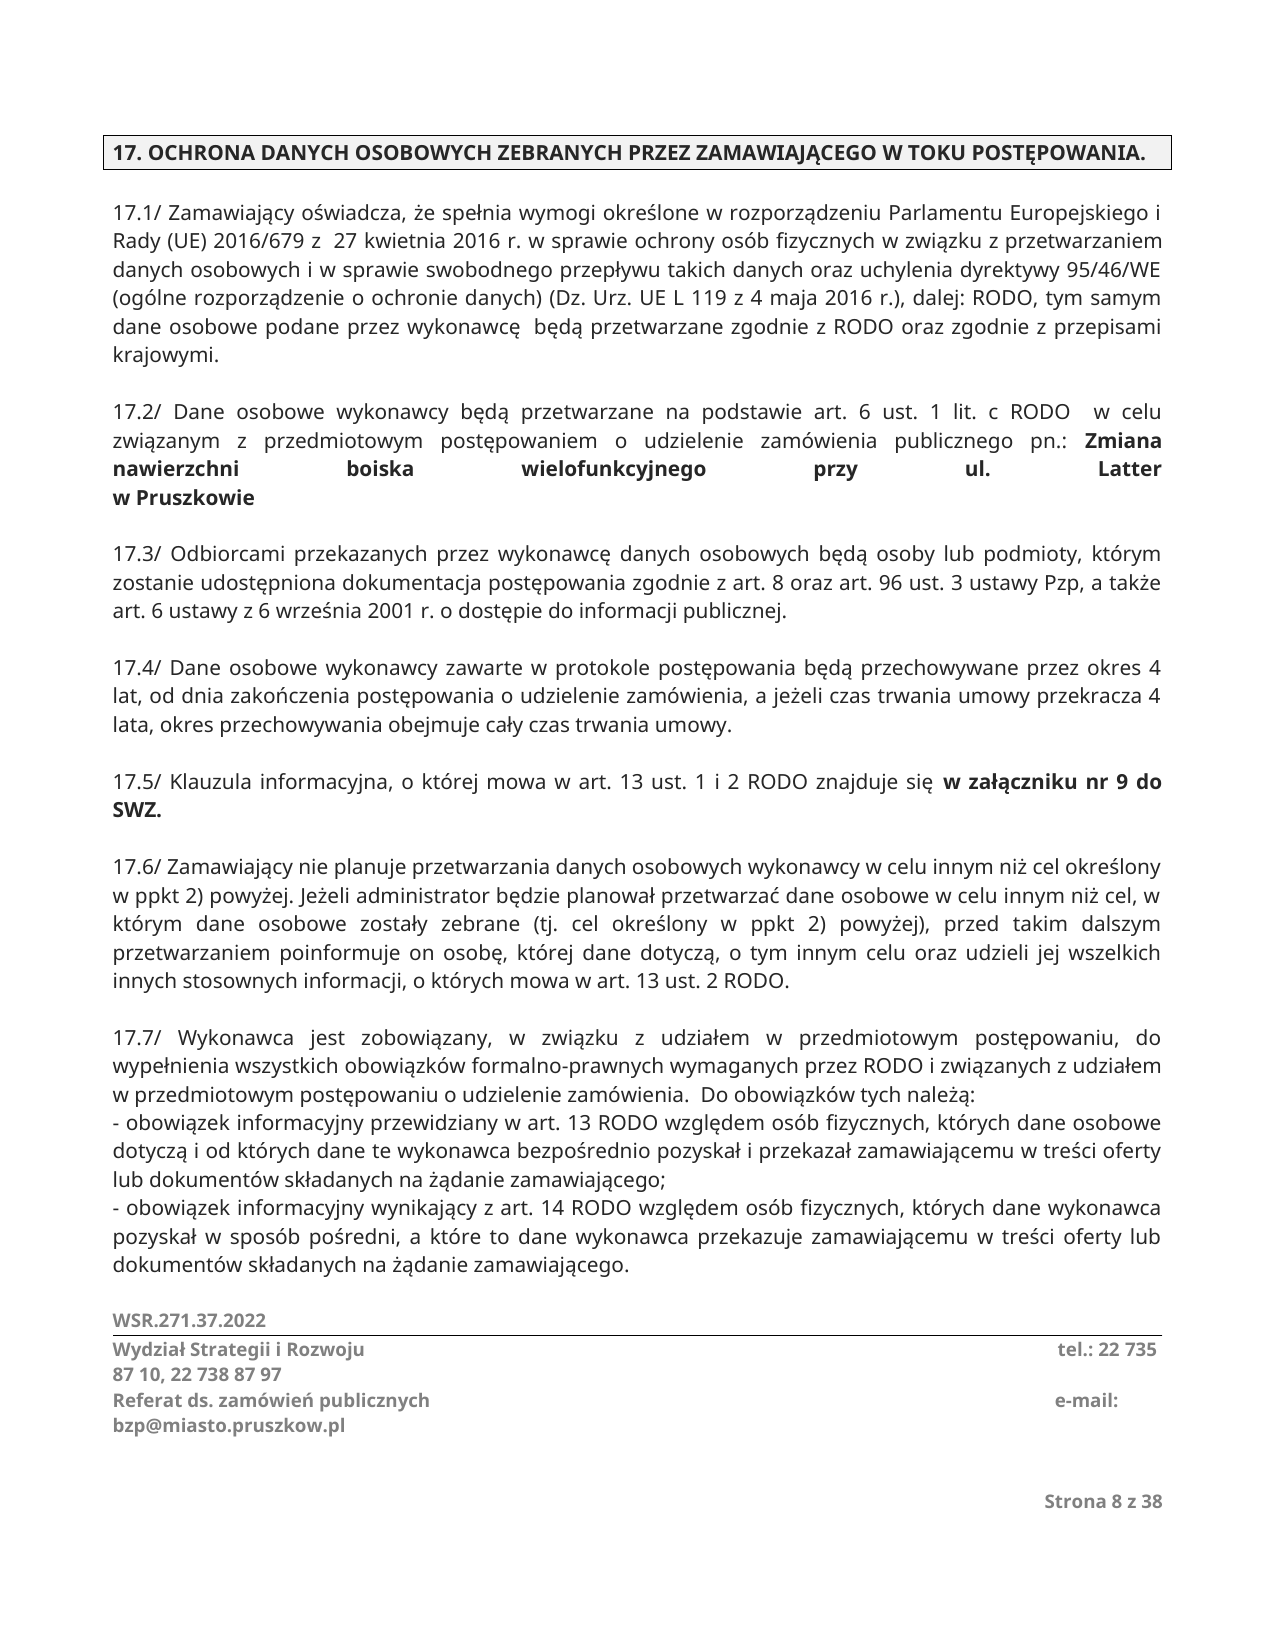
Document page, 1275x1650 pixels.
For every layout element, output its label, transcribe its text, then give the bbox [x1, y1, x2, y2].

text 17.5/ Klauzula informacyjna, o której mowa w art. 13 ust. 1 i 2 RODO znajduje się w załączniku nr 9 do SWZ. [112, 767, 1162, 824]
text 17. OCHRONA DANYCH OSOBOWYCH ZEBRANYCH PRZEZ ZAMAWIAJĄCEGO W TOKU POSTĘPOWANIA. [104, 136, 1171, 169]
text 17.7/ Wykonawca jest zobowiązany, w związku z udziałem w przedmiotowym postępowaniu, do wypełnienia wszystkich obowiązków formalno-prawnych wymaganych przez RODO i związanych z udziałem w przedmiotowym postępowaniu o udzielenie zamówienia. Do obowiązków tych należą: [112, 1023, 1162, 1108]
text 17.2/ Dane osobowe wykonawcy będą przetwarzane na podstawie art. 6 ust. 1 lit. c RODO w celu związanym z przedmiotowym postępowaniem o udzielenie zamówienia publicznego pn.: Zmiana nawierzchni boiska wielofunkcyjnego przy ul. Latter w Pruszkowie [112, 397, 1162, 511]
text 17.6/ Zamawiający nie planuje przetwarzania danych osobowych wykonawcy w celu innym niż cel określony w ppkt 2) powyżej. Jeżeli administrator będzie planował przetwarzać dane osobowe w celu innym niż cel, w którym dane osobowe zostały zebrane (tj. cel określony w ppkt 2) powyżej), przed takim dalszym przetwarzaniem poinformuje on osobę, której dane dotyczą, o tym innym celu oraz udzieli jej wszelkich innych stosownych informacji, o których mowa w art. 13 ust. 2 RODO. [112, 852, 1162, 994]
text - obowiązek informacyjny wynikający z art. 14 RODO względem osób fizycznych, których dane wykonawca pozyskał w sposób pośredni, a które to dane wykonawca przekazuje zamawiającemu w treści oferty lub dokumentów składanych na żądanie zamawiającego. [112, 1193, 1162, 1279]
text 17.3/ Odbiorcami przekazanych przez wykonawcę danych osobowych będą osoby lub podmioty, którym zostanie udostępniona dokumentacja postępowania zgodnie z art. 8 oraz art. 96 ust. 3 ustawy Pzp, a także art. 6 ustawy z 6 września 2001 r. o dostępie do informacji publicznej. [112, 539, 1162, 625]
text 17.1/ Zamawiający oświadcza, że spełnia wymogi określone w rozporządzeniu Parlamentu Europejskiego i Rady (UE) 2016/679 z 27 kwietnia 2016 r. w sprawie ochrony osób fizycznych w związku z przetwarzaniem danych osobowych i w sprawie swobodnego przepływu takich danych oraz uchylenia dyrektywy 95/46/WE (ogólne rozporządzenie o ochronie danych) (Dz. Urz. UE L 119 z 4 maja 2016 r.), dalej: RODO, tym samym dane osobowe podane przez wykonawcę będą przetwarzane zgodnie z RODO oraz zgodnie z przepisami krajowymi. [112, 198, 1162, 369]
text - obowiązek informacyjny przewidziany w art. 13 RODO względem osób fizycznych, których dane osobowe dotyczą i od których dane te wykonawca bezpośrednio pozyskał i przekazał zamawiającemu w treści oferty lub dokumentów składanych na żądanie zamawiającego; [112, 1108, 1162, 1193]
text 17.4/ Dane osobowe wykonawcy zawarte w protokole postępowania będą przechowywane przez okres 4 lat, od dnia zakończenia postępowania o udzielenie zamówienia, a jeżeli czas trwania umowy przekracza 4 lata, okres przechowywania obejmuje cały czas trwania umowy. [112, 653, 1162, 738]
